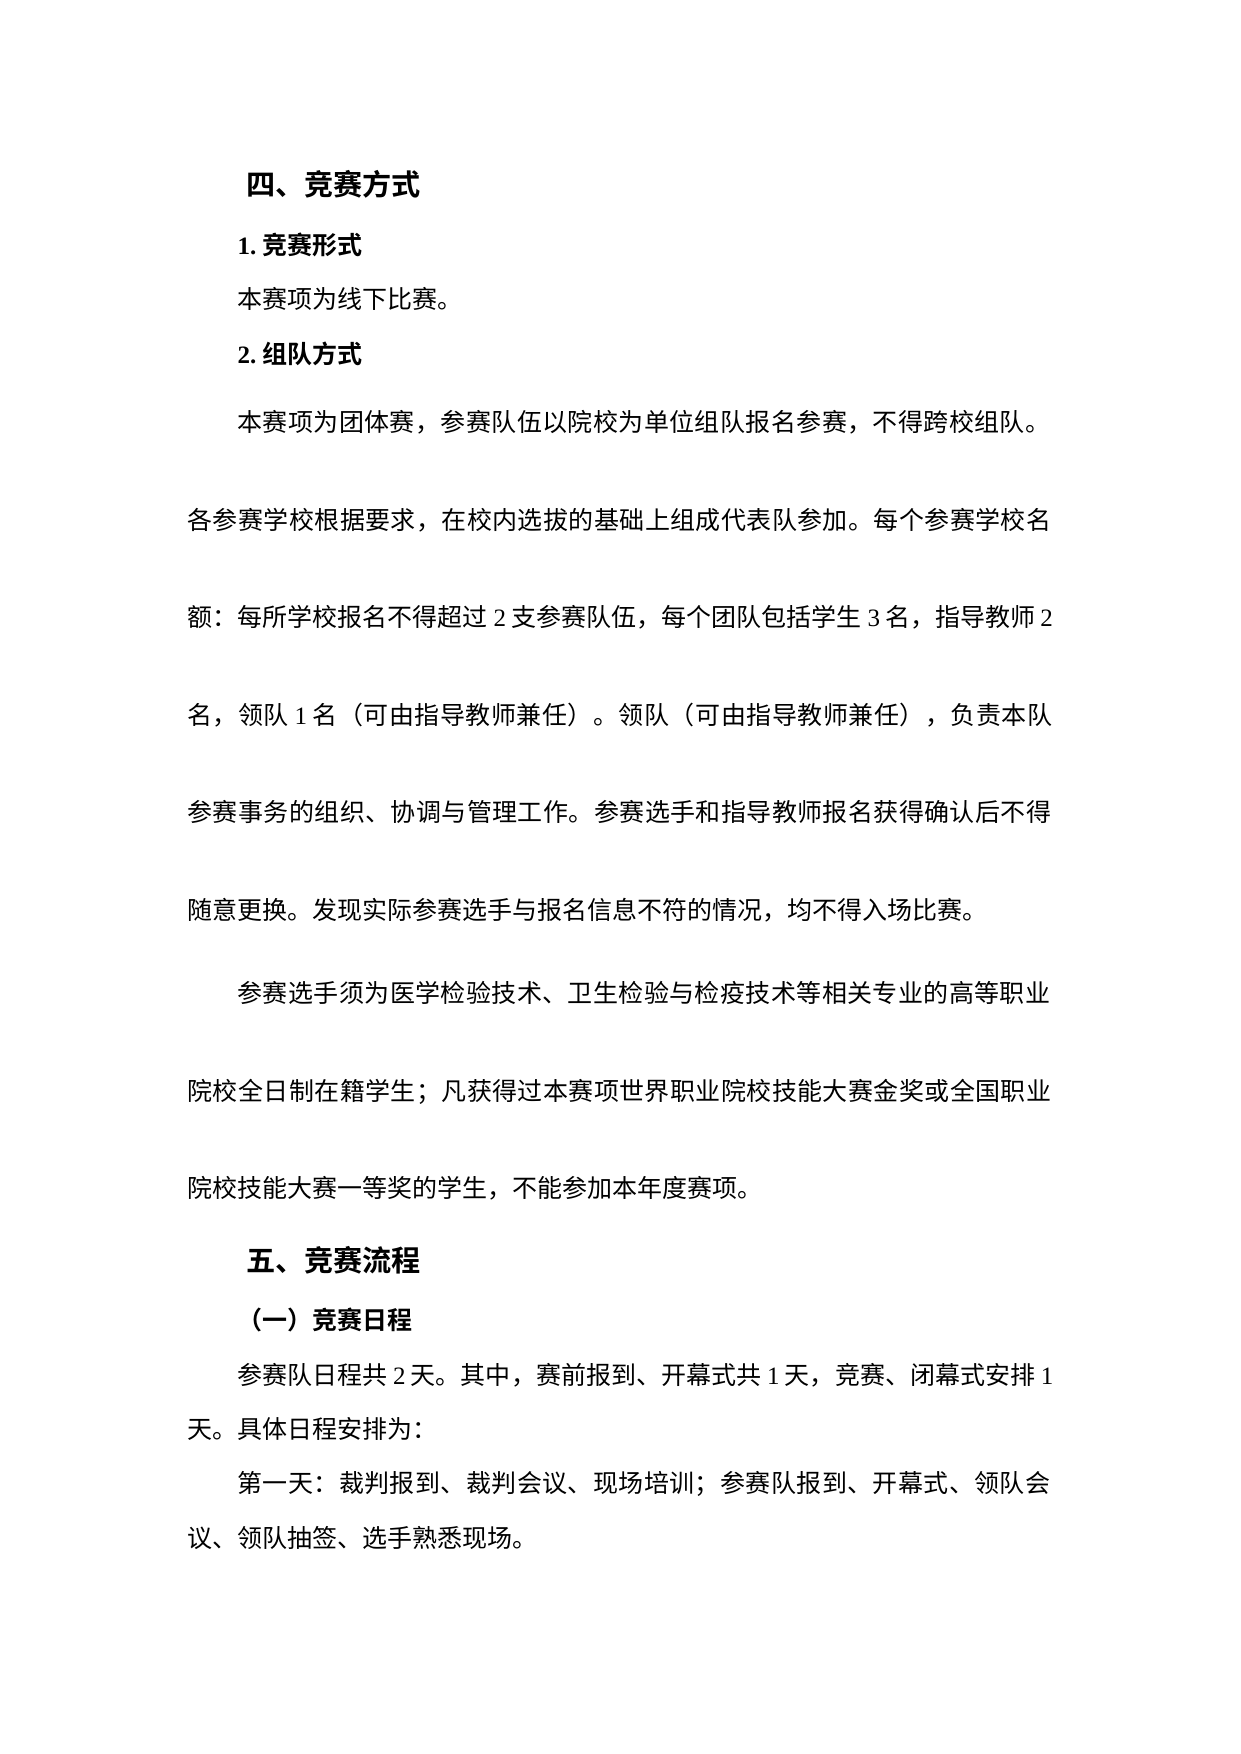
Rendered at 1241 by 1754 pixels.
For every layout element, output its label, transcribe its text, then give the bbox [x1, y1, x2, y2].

text 参赛队日程共2天。其中，赛前报到、开幕式共1天，竞赛、闭幕式安排1天。具体日程安排为： [187, 1355, 1053, 1446]
text 五、竞赛流程 [187, 1237, 1053, 1279]
text 四、竞赛方式 [187, 162, 1053, 204]
text 本赛项为团体赛，参赛队伍以院校为单位组队报名参赛，不得跨校组队。各参赛学校根据要求，在校内选拔的基础上组成代表队参加。每个参赛学校名额：每所学校报名不得超过2支参赛队伍，每个团队包括学生3名，指导教师2名，领队1名（可由指导教师兼任）。领队（可由指导教师兼任），负责本队参赛事务的组织、协调与管理工作。参赛选手和指导教师报名获得确认后不得随意更换。发现实际参赛选手与报名信息不符的情况，均不得入场比赛。 [187, 388, 1053, 941]
text 1. 竞赛形式 [187, 225, 1053, 262]
text 参赛选手须为医学检验技术、卫生检验与检疫技术等相关专业的高等职业院校全日制在籍学生；凡获得过本赛项世界职业院校技能大赛金奖或全国职业院校技能大赛一等奖的学生，不能参加本年度赛项。 [187, 959, 1053, 1219]
text 2. 组队方式 [187, 334, 1053, 370]
text 第一天：裁判报到、裁判会议、现场培训；参赛队报到、开幕式、领队会议、领队抽签、选手熟悉现场。 [187, 1464, 1053, 1554]
text 本赛项为线下比赛。 [187, 280, 1053, 316]
text （一）竞赛日程 [187, 1301, 1053, 1337]
